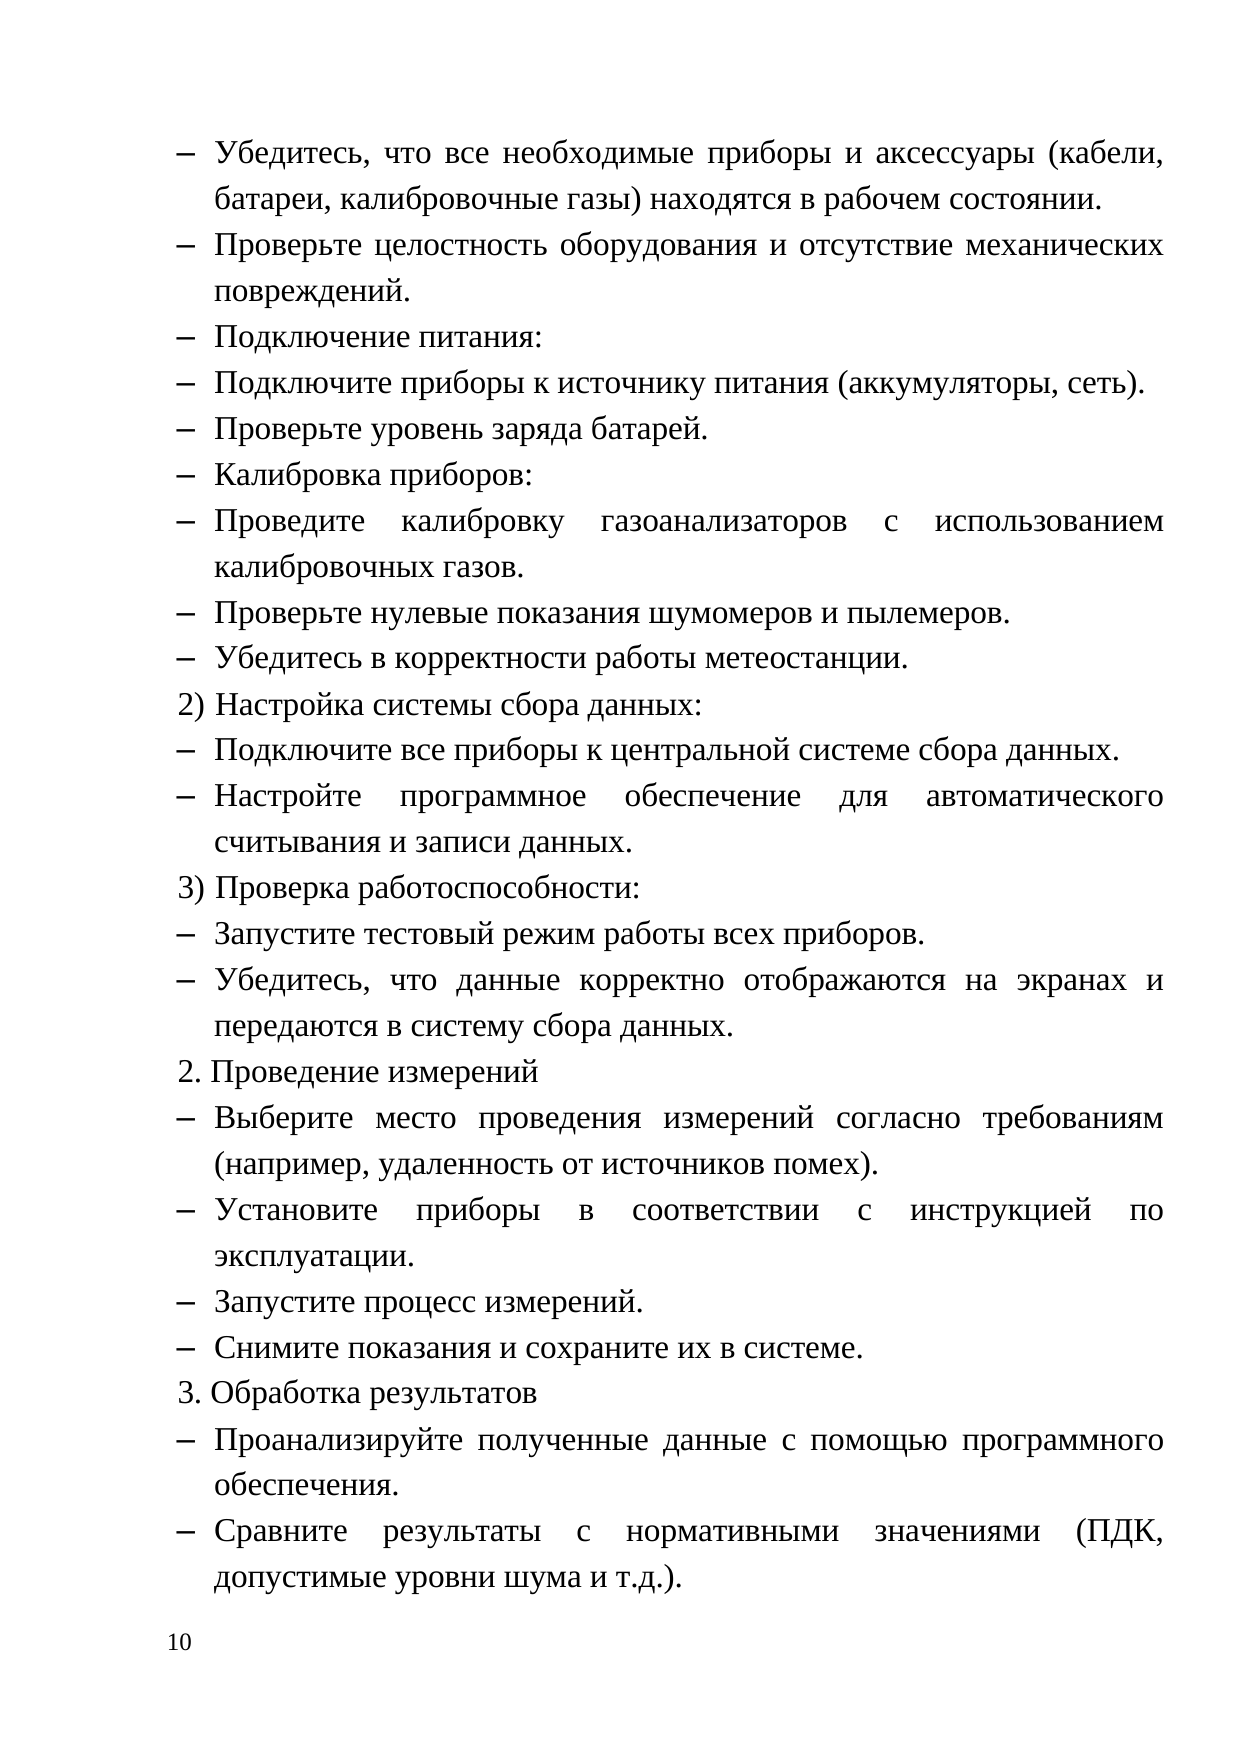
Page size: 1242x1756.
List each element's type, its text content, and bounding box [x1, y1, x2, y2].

list Проанализируйте полученные данные с помощью программного обеспечения. [176, 1419, 1164, 1503]
list Убедитесь в корректности работы метеостанции. [176, 638, 1164, 676]
list Проверьте целостность оборудования и отсутствие механических повреждений. [176, 224, 1164, 309]
list Установите приборы в соответствии с инструкцией по эксплуатации. [176, 1189, 1164, 1273]
list Сравните результаты с нормативными значениями (ПДК, допустимые уровни шума и т.д.). [176, 1511, 1164, 1595]
list Убедитесь, что все необходимые приборы и аксессуары (кабели, батареи, калибровочные газы) находятся в рабочем состоянии. [176, 132, 1164, 217]
list Снимите показания и сохраните их в системе. [176, 1327, 1164, 1365]
list Проверьте уровень заряда батарей. [176, 408, 1164, 446]
list Запустите процесс измерений. [176, 1281, 1164, 1319]
list Выберите место проведения измерений согласно требованиям (например, удаленность от источников помех). [176, 1097, 1164, 1181]
list Калибровка приборов: [176, 454, 1164, 492]
list Убедитесь, что данные корректно отображаются на экранах и передаются в систему сбора данных. [176, 959, 1164, 1044]
list Проверьте нулевые показания шумомеров и пылемеров. [176, 592, 1164, 630]
text 3. Обработка результатов [177, 1373, 1164, 1411]
text 2. Проведение измерений [177, 1051, 1164, 1089]
list Подключение питания: [176, 316, 1164, 354]
list Проведите калибровку газоанализаторов с использованием калибровочных газов. [176, 500, 1164, 584]
list Настройка системы сбора данных: [177, 684, 1164, 722]
list Запустите тестовый режим работы всех приборов. [176, 913, 1164, 952]
list Настройте программное обеспечение для автоматического считывания и записи данных. [176, 776, 1164, 860]
list Подключите все приборы к центральной системе сбора данных. [176, 730, 1164, 768]
list Подключите приборы к источнику питания (аккумуляторы, сеть). [176, 362, 1164, 401]
list Проверка работоспособности: [177, 867, 1164, 906]
